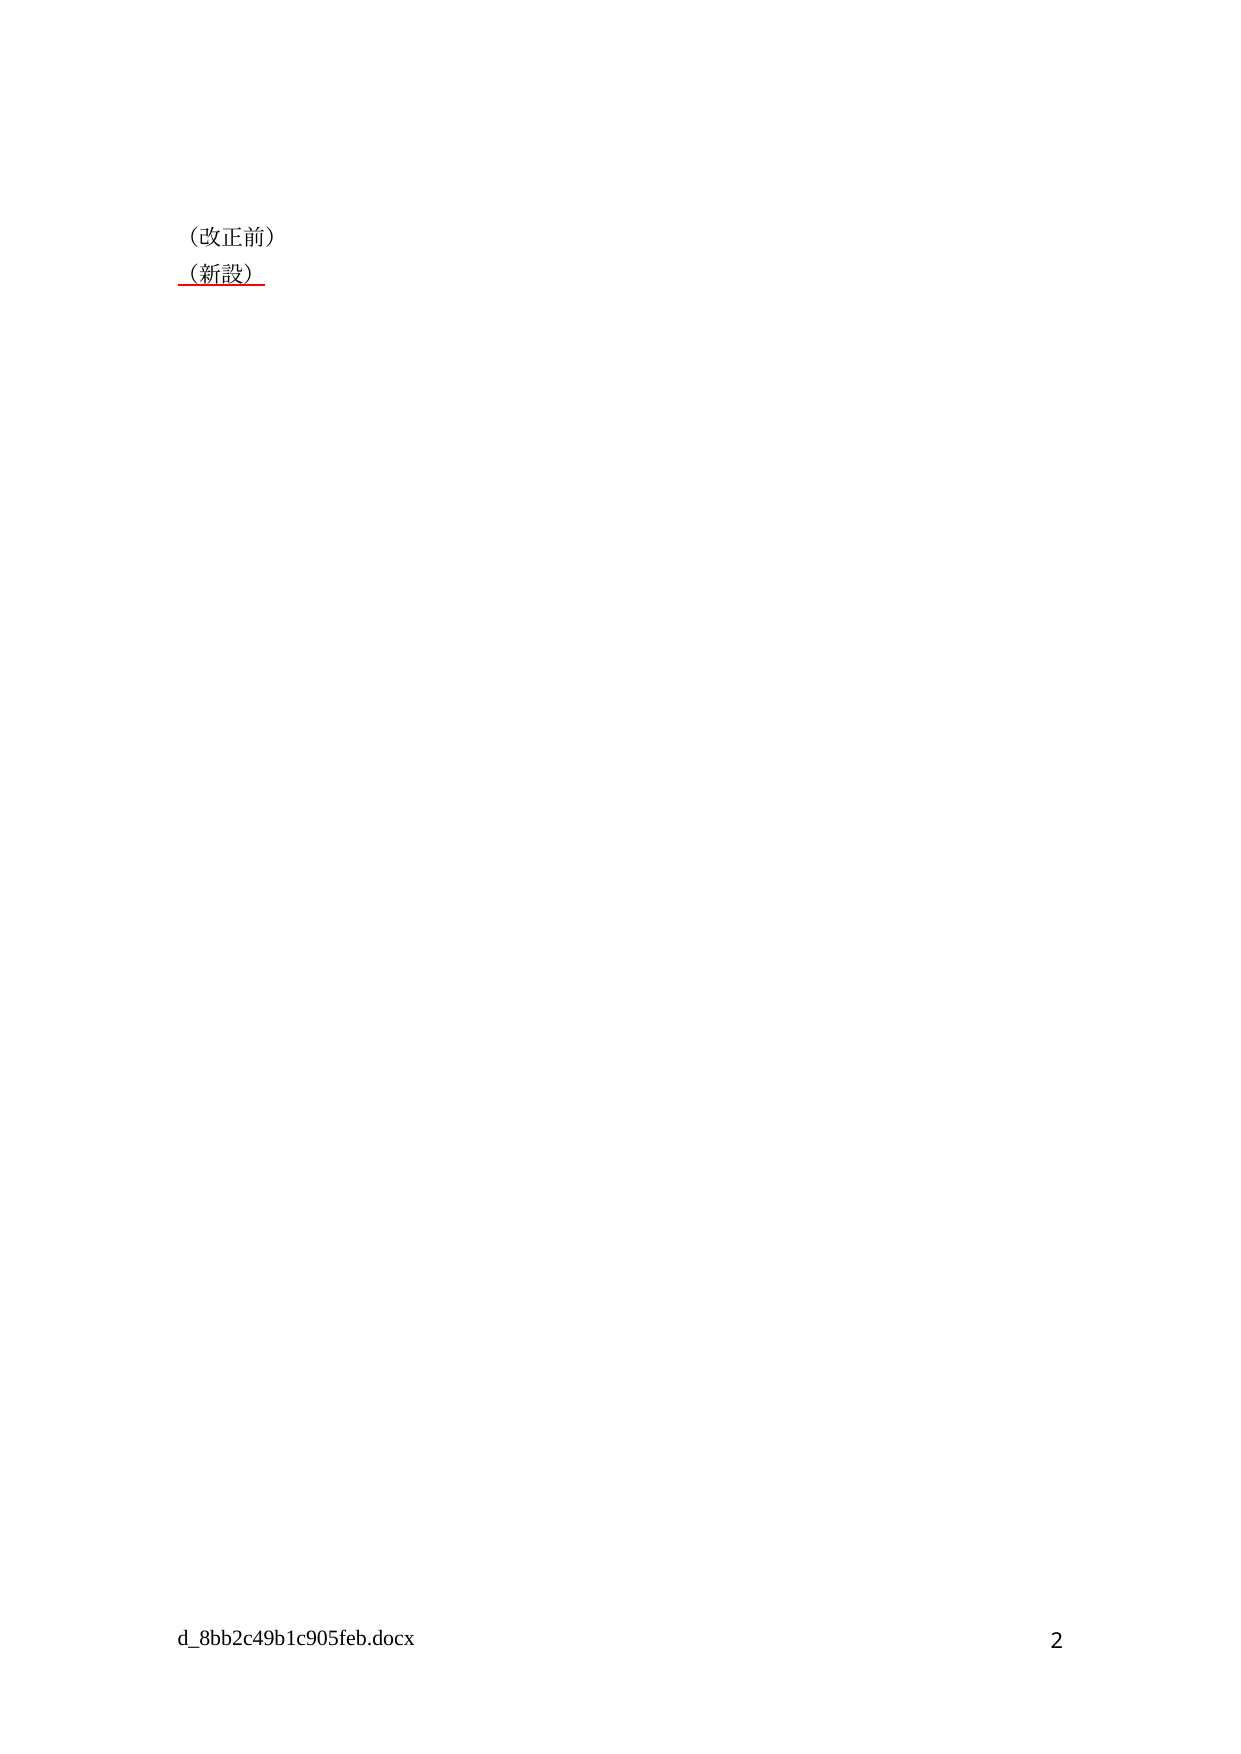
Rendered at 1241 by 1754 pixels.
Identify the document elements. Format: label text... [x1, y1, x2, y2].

text （改正前） [177, 217, 1063, 254]
text （新設） [177, 254, 1063, 292]
